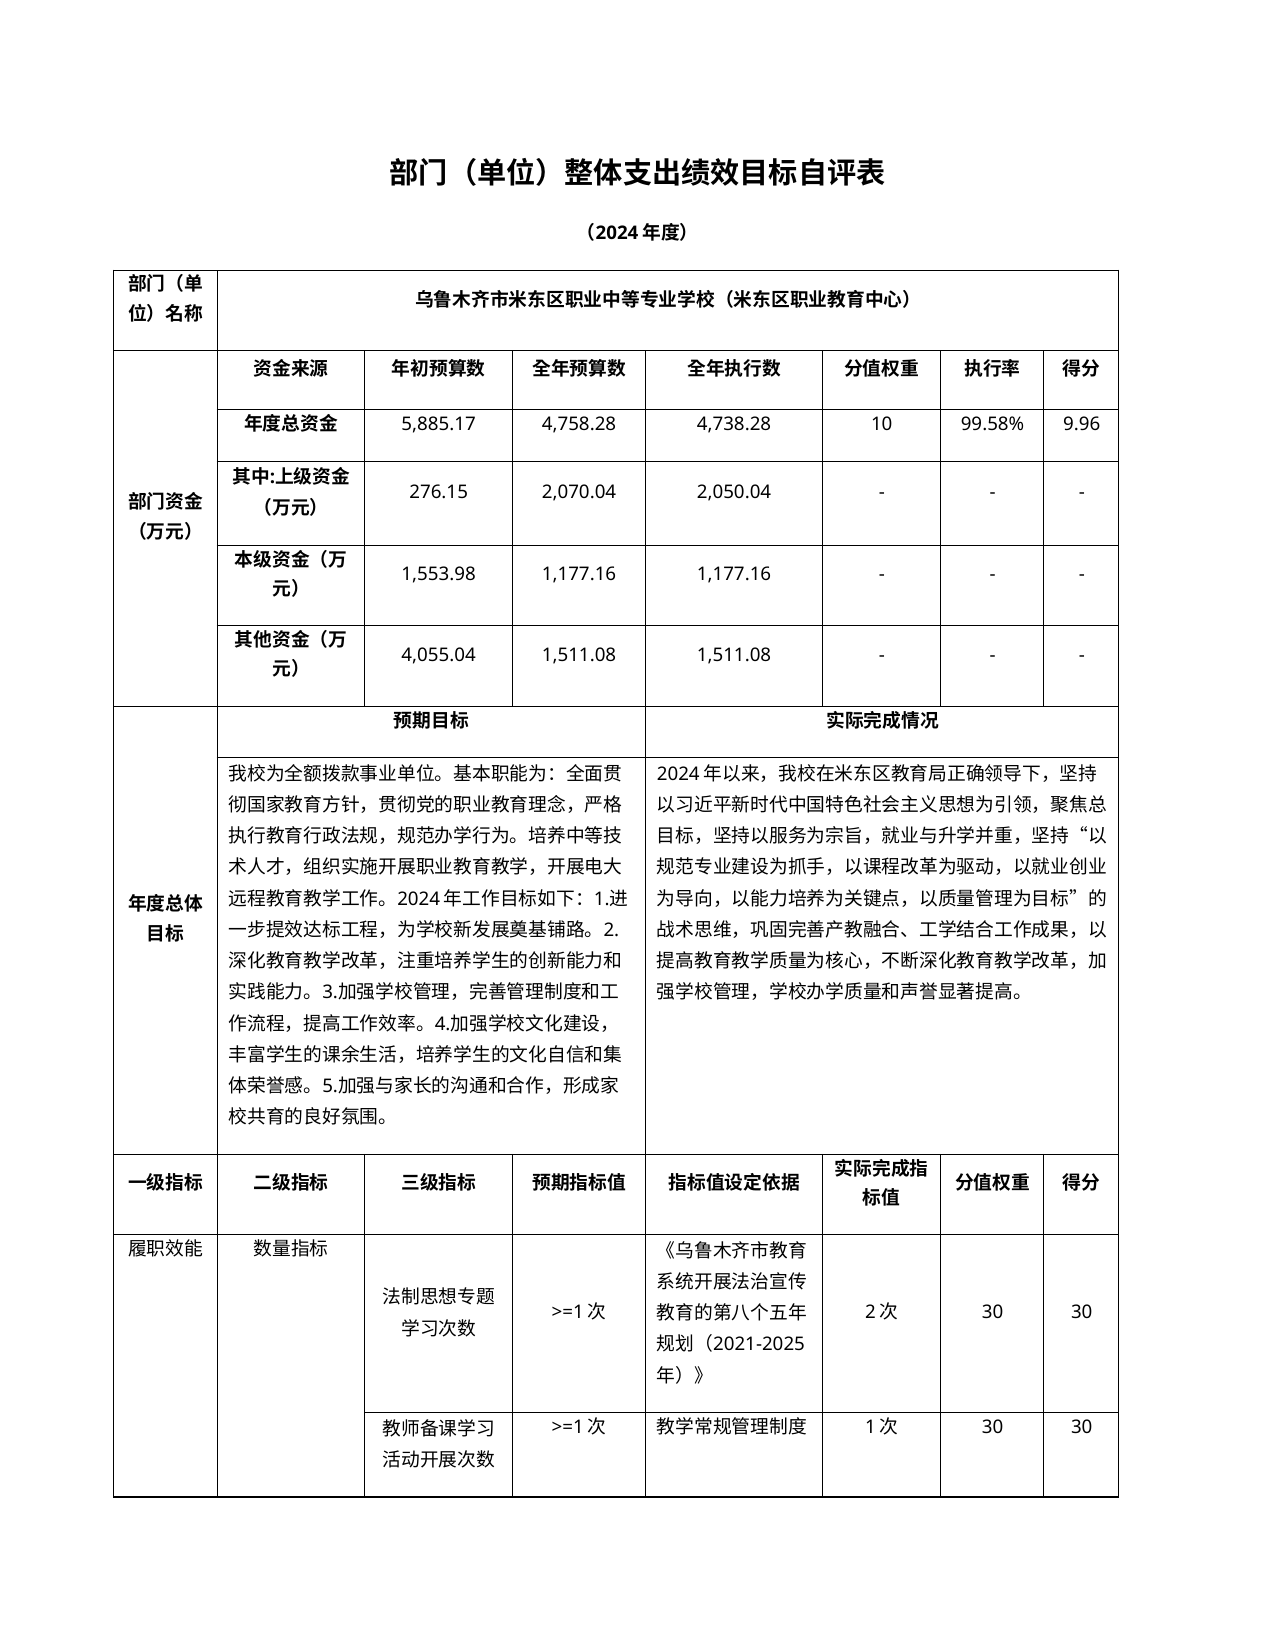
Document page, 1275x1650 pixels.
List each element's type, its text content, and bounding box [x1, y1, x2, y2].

table_cell 履职效能 [114, 1235, 217, 1496]
table_cell 年初预算数 [365, 351, 512, 409]
table_cell 得分 [1044, 351, 1118, 409]
table_cell 实际完成情况 [646, 707, 1118, 757]
table_cell 30 [1044, 1413, 1118, 1496]
table_cell 2次 [823, 1235, 940, 1412]
table_cell 4,758.28 [513, 410, 645, 461]
table_cell 全年执行数 [646, 351, 822, 409]
table_cell 预期目标 [218, 707, 645, 757]
table_cell - [1044, 626, 1118, 706]
table_cell 三级指标 [365, 1155, 512, 1234]
table_cell 部门资金（万元） [114, 351, 217, 706]
table_cell 1,553.98 [365, 546, 512, 625]
table_cell 2,050.04 [646, 462, 822, 545]
table_cell 4,055.04 [365, 626, 512, 706]
table_cell 二级指标 [218, 1155, 364, 1234]
table_cell 年度总体目标 [114, 707, 217, 1154]
table_header 乌鲁木齐市米东区职业中等专业学校（米东区职业教育中心） [218, 271, 1118, 350]
text （2024年度） [187, 219, 1087, 245]
table_cell >=1次 [513, 1413, 645, 1496]
table_cell - [941, 462, 1043, 545]
table_cell 276.15 [365, 462, 512, 545]
table_cell 法制思想专题学习次数 [365, 1235, 512, 1412]
text 部门（单位）整体支出绩效目标自评表 [187, 150, 1087, 192]
table_cell 30 [941, 1413, 1043, 1496]
table_cell 4,738.28 [646, 410, 822, 461]
table_cell 资金来源 [218, 351, 364, 409]
table_cell 1,177.16 [513, 546, 645, 625]
table_cell - [823, 462, 940, 545]
table_cell 1次 [823, 1413, 940, 1496]
table_header 部门（单位）名称 [114, 271, 217, 350]
table_cell 1,511.08 [646, 626, 822, 706]
table_cell 其他资金（万元） [218, 626, 364, 706]
table_cell 年度总资金 [218, 410, 364, 461]
table_cell 《乌鲁木齐市教育系统开展法治宣传教育的第八个五年规划（2021-2025年）》 [646, 1235, 822, 1412]
table_cell 9.96 [1044, 410, 1118, 461]
table_cell 分值权重 [823, 351, 940, 409]
table_cell 教学常规管理制度 [646, 1413, 822, 1496]
table_cell >=1次 [513, 1235, 645, 1412]
table_cell - [823, 626, 940, 706]
table_cell 99.58% [941, 410, 1043, 461]
table_cell - [1044, 546, 1118, 625]
table_cell 本级资金（万元） [218, 546, 364, 625]
table_cell 执行率 [941, 351, 1043, 409]
table_cell 我校为全额拨款事业单位。基本职能为：全面贯彻国家教育方针，贯彻党的职业教育理念，严格执行教育行政法规，规范办学行为。培养中等技术人才，组织实施开展职业教育教学，开展电大远程教育教学工作。2024年工作目标如下：1.进一步提效达标工程，为学校新发展奠基铺路。2.深化教育教学改革，注重培养学生的创新能力和实践能力。3.加强学校管理，完善管理制度和工作流程，提高工作效率。4.加强学校文化建设，丰富学生的课余生活，培养学生的文化自信和集体荣誉感。5.加强与家长的沟通和合作，形成家校共育的良好氛围。 [218, 758, 645, 1154]
table_cell 10 [823, 410, 940, 461]
table_cell 数量指标 [218, 1235, 364, 1496]
table_cell 1,511.08 [513, 626, 645, 706]
table_cell 分值权重 [941, 1155, 1043, 1234]
table_cell 1,177.16 [646, 546, 822, 625]
table_cell 5,885.17 [365, 410, 512, 461]
table_cell - [941, 546, 1043, 625]
table_cell 指标值设定依据 [646, 1155, 822, 1234]
table_cell 教师备课学习活动开展次数 [365, 1413, 512, 1496]
table_cell 30 [1044, 1235, 1118, 1412]
table_cell - [1044, 462, 1118, 545]
table_cell 实际完成指标值 [823, 1155, 940, 1234]
table_cell - [941, 626, 1043, 706]
table_cell 一级指标 [114, 1155, 217, 1234]
table_cell 得分 [1044, 1155, 1118, 1234]
table_cell - [823, 546, 940, 625]
table_cell 30 [941, 1235, 1043, 1412]
table_cell 2,070.04 [513, 462, 645, 545]
table_cell 预期指标值 [513, 1155, 645, 1234]
table_cell 2024年以来，我校在米东区教育局正确领导下，坚持以习近平新时代中国特色社会主义思想为引领，聚焦总目标，坚持以服务为宗旨，就业与升学并重，坚持“以规范专业建设为抓手，以课程改革为驱动，以就业创业为导向，以能力培养为关键点，以质量管理为目标”的战术思维，巩固完善产教融合、工学结合工作成果，以提高教育教学质量为核心，不断深化教育教学改革，加强学校管理，学校办学质量和声誉显著提高。 [646, 758, 1118, 1154]
table_cell 其中:上级资金（万元） [218, 462, 364, 545]
table_cell 全年预算数 [513, 351, 645, 409]
